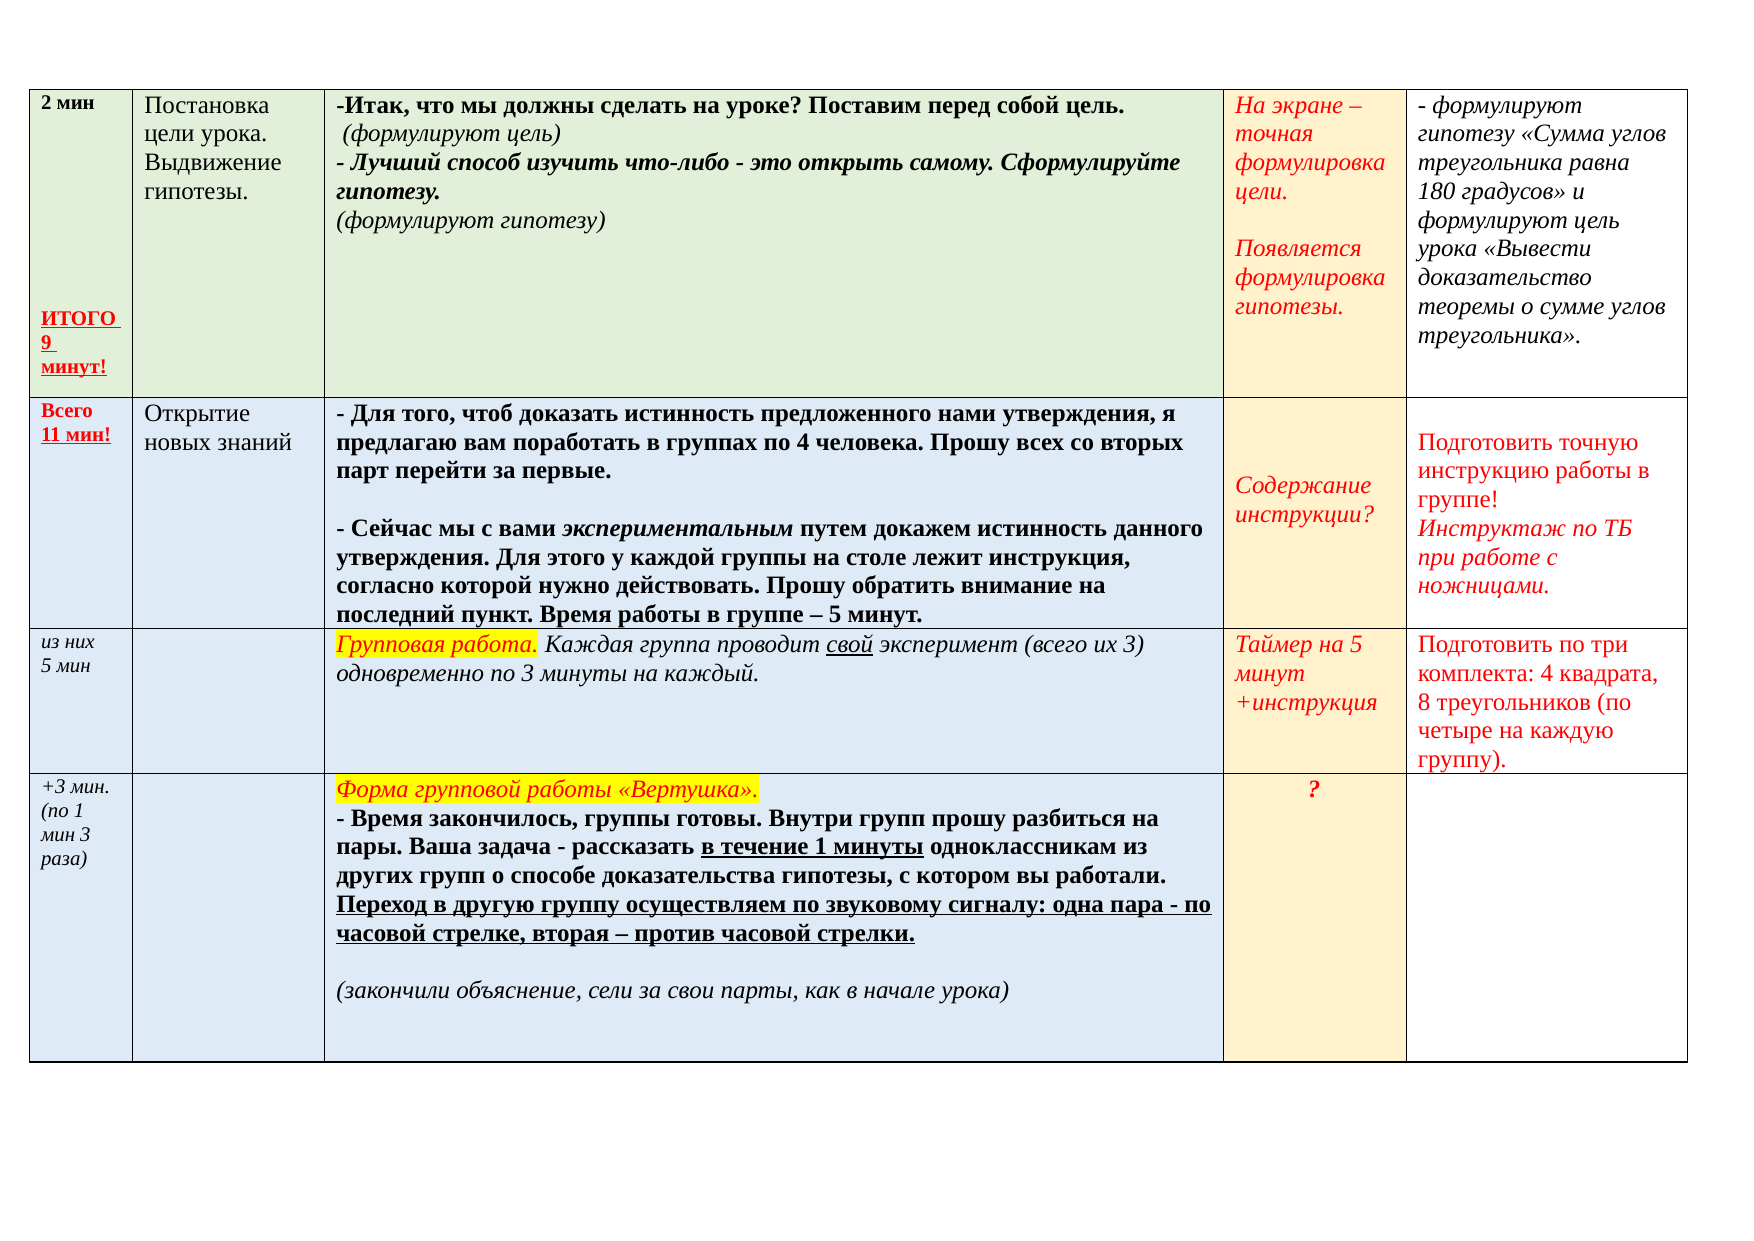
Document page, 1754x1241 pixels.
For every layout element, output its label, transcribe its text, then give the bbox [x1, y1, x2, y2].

table_cell Подготовить по три комплекта: 4 квадрата, 8 треугольников (по четыре на каждую группу). [1407, 629, 1687, 773]
table_cell - Для того, чтоб доказать истинность предложенного нами утверждения, я предлагаю вам поработать в группах по 4 человека. Прошу всех со вторых парт перейти за первые. - Сейчас мы с вами экспериментальным путем докажем истинность данного утверждения. Для этого у каждой группы на столе лежит инструкция, согласно которой нужно действовать. Прошу обратить внимание на последний пункт. Время работы в группе – 5 минут. [325, 398, 1223, 628]
table_cell Всего 11 мин! [30, 398, 132, 628]
table_cell На экране – точная формулировка цели. Появляется формулировка гипотезы. [1224, 90, 1406, 397]
table_cell Открытие новых знаний [133, 398, 324, 628]
table_cell - формулируют гипотезу «Сумма углов треугольника равна 180 градусов» и формулируют цель урока «Вывести доказательство теоремы о сумме углов треугольника». [1407, 90, 1687, 397]
table_cell Групповая работа. Каждая группа проводит свой эксперимент (всего их 3) одновременно по 3 минуты на каждый. [325, 629, 1223, 773]
table_cell из них 5 мин [30, 629, 132, 773]
table_cell [133, 629, 324, 773]
table_cell Подготовить точную инструкцию работы в группе! Инструктаж по ТБ при работе с ножницами. [1407, 398, 1687, 628]
table_cell Постановка цели урока. Выдвижение гипотезы. [133, 90, 324, 397]
table_cell ? [1224, 774, 1406, 1061]
table_cell -Итак, что мы должны сделать на уроке? Поставим перед собой цель. (формулируют цель) - Лучший способ изучить что-либо - это открыть самому. Сформулируйте гипотезу. (формулируют гипотезу) [325, 90, 1223, 397]
table_cell Форма групповой работы «Вертушка». - Время закончилось, группы готовы. Внутри групп прошу разбиться на пары. Ваша задача - рассказать в течение 1 минуты одноклассникам из других групп о способе доказательства гипотезы, с котором вы работали. Переход в другую группу осуществляем по звуковому сигналу: одна пара - по часовой стрелке, вторая – против часовой стрелки. (закончили объяснение, сели за свои парты, как в начале урока) [325, 774, 1223, 1061]
table_cell +3 мин. (по 1 мин 3 раза) [30, 774, 132, 1061]
table_cell 2 мин ИТОГО 9 минут! [30, 90, 132, 397]
table_cell Содержание инструкции? [1224, 398, 1406, 628]
table_cell Таймер на 5 минут +инструкция [1224, 629, 1406, 773]
table_cell [1407, 774, 1687, 1061]
table_cell [133, 774, 324, 1061]
